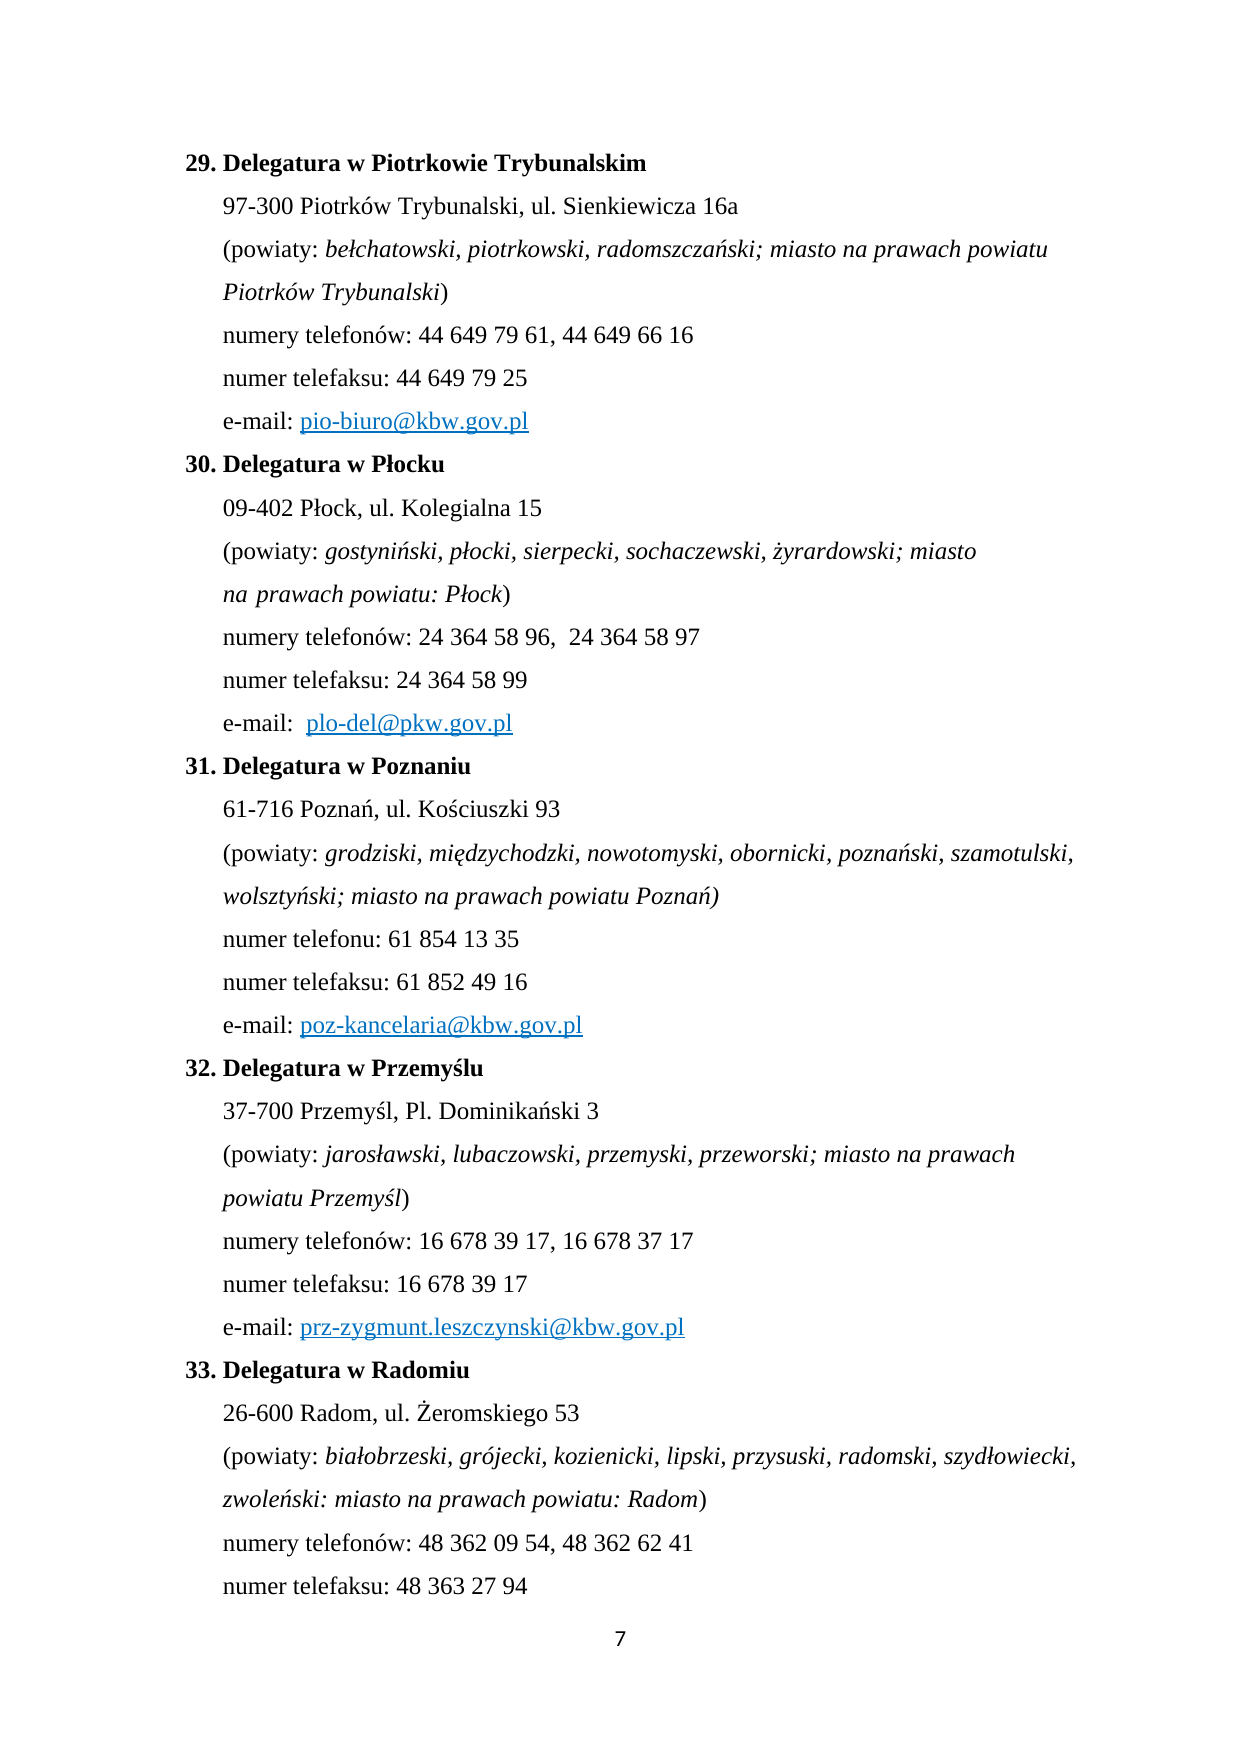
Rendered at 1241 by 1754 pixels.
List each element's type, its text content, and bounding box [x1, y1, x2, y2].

list 37-700 Przemyśl, Pl. Dominikański 3 [223, 1096, 1093, 1125]
list e-mail: prz-zygmunt.leszczynski@kbw.gov.pl [223, 1312, 1093, 1341]
list numer telefaksu: 61 852 49 16 [223, 967, 1093, 996]
list e-mail: poz-kancelaria@kbw.gov.pl [223, 1010, 1093, 1039]
list 26-600 Radom, ul. Żeromskiego 53 [223, 1398, 1093, 1427]
list e-mail: plo-del@pkw.gov.pl [223, 708, 1093, 737]
list Delegatura w Przemyślu [185, 1053, 1093, 1082]
list 97-300 Piotrków Trybunalski, ul. Sienkiewicza 16a [223, 191, 1093, 219]
list numer telefaksu: 16 678 39 17 [223, 1269, 1093, 1298]
list 09-402 Płock, ul. Kolegialna 15 [223, 493, 1093, 521]
list numer telefonu: 61 854 13 35 [223, 924, 1093, 953]
list Delegatura w Płocku [185, 449, 1093, 478]
list numery telefonów: 48 362 09 54, 48 362 62 41 [223, 1528, 1093, 1556]
list numery telefonów: 16 678 39 17, 16 678 37 17 [223, 1226, 1093, 1254]
list Delegatura w Radomiu [185, 1355, 1093, 1384]
list numer telefaksu: 44 649 79 25 [223, 363, 1093, 392]
list e-mail: pio-biuro@kbw.gov.pl [223, 406, 1093, 435]
list Delegatura w Poznaniu [185, 751, 1093, 780]
list 61-716 Poznań, ul. Kościuszki 93 [223, 794, 1093, 823]
list (powiaty: grodziski, międzychodzki, nowotomyski, obornicki, poznański, szamotulski, wolsztyński; miasto na prawach powiatu Poznań) [223, 838, 1093, 909]
list numery telefonów: 24 364 58 96, 24 364 58 97 [223, 622, 1093, 651]
list Delegatura w Piotrkowie Trybunalskim [185, 148, 1093, 176]
list (powiaty: gostyniński, płocki, sierpecki, sochaczewski, żyrardowski; miasto na prawach powiatu: Płock) [223, 536, 1093, 608]
list (powiaty: jarosławski, lubaczowski, przemyski, przeworski; miasto na prawach powiatu Przemyśl) [223, 1139, 1093, 1211]
list numery telefonów: 44 649 79 61, 44 649 66 16 [223, 320, 1093, 349]
list (powiaty: bełchatowski, piotrkowski, radomszczański; miasto na prawach powiatu Piotrków Trybunalski) [223, 234, 1093, 306]
list (powiaty: białobrzeski, grójecki, kozienicki, lipski, przysuski, radomski, szydłowiecki, zwoleński: miasto na prawach powiatu: Radom) [223, 1441, 1093, 1513]
list numer telefaksu: 48 363 27 94 [223, 1571, 1093, 1599]
list numer telefaksu: 24 364 58 99 [223, 665, 1093, 694]
